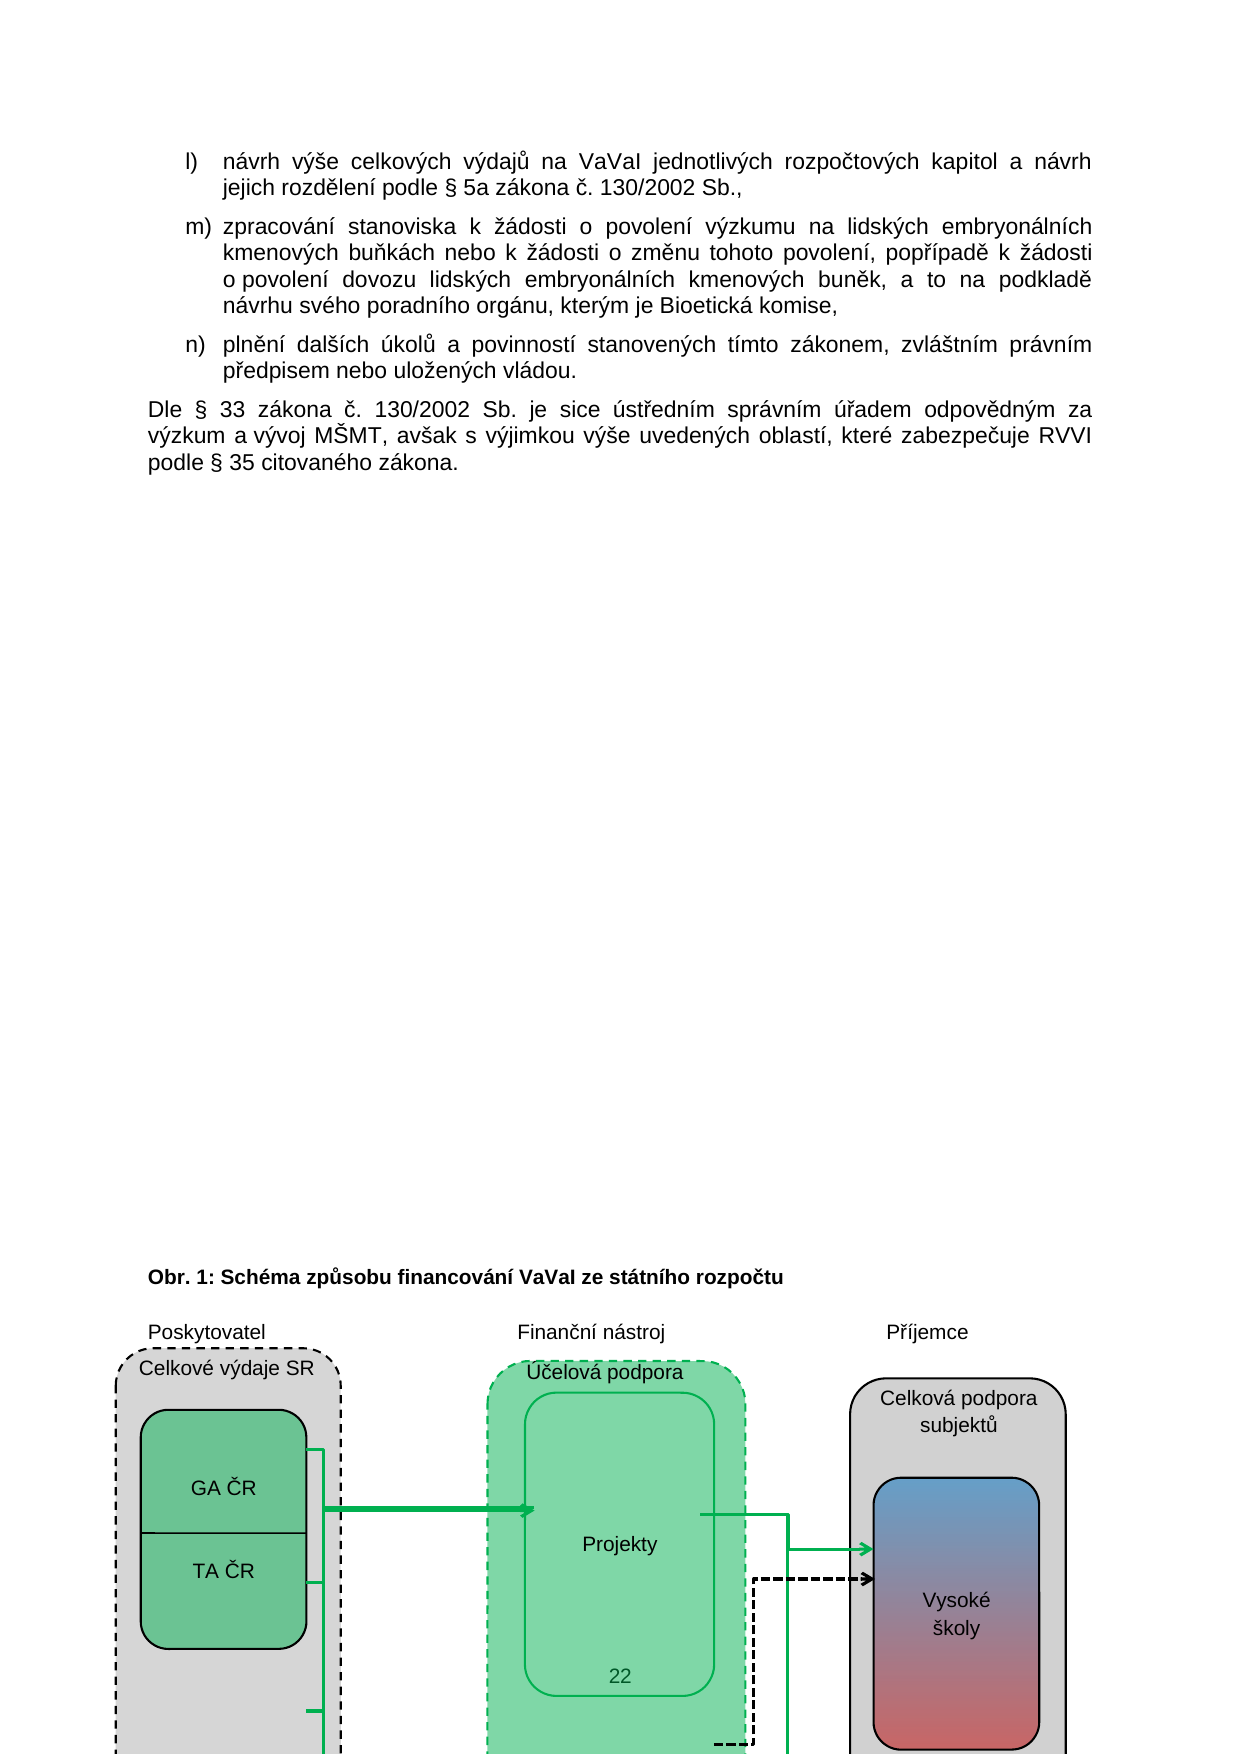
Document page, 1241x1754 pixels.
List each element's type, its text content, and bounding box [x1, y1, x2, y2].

text Poskytovatel Finanční nástroj Příjemce [148, 1320, 1092, 1344]
list plnění dalších úkolů a povinností stanovených tímto zákonem, zvláštním právním předpisem nebo uložených vládou. [185, 331, 1092, 383]
text Obr. 1: Schéma způsobu financování VaVaI ze státního rozpočtu [148, 1265, 1092, 1289]
text Dle § 33 zákona č. 130/2002 Sb. je sice ústředním správním úřadem odpovědným za výzkum a vývoj MŠMT, avšak s výjimkou výše uvedených oblastí, které zabezpečuje RVVI podle § 35 citovaného zákona. [148, 396, 1092, 475]
list zpracování stanoviska k žádosti o povolení výzkumu na lidských embryonálních kmenových buňkách nebo k žádosti o změnu tohoto povolení, popřípadě k žádosti o povolení dovozu lidských embryonálních kmenových buněk, a to na podkladě návrhu svého poradního orgánu, kterým je Bioetická komise, [185, 213, 1092, 318]
list návrh výše celkových výdajů na VaVaI jednotlivých rozpočtových kapitol a návrh jejich rozdělení podle § 5a zákona č. 130/2002 Sb., [185, 148, 1092, 200]
